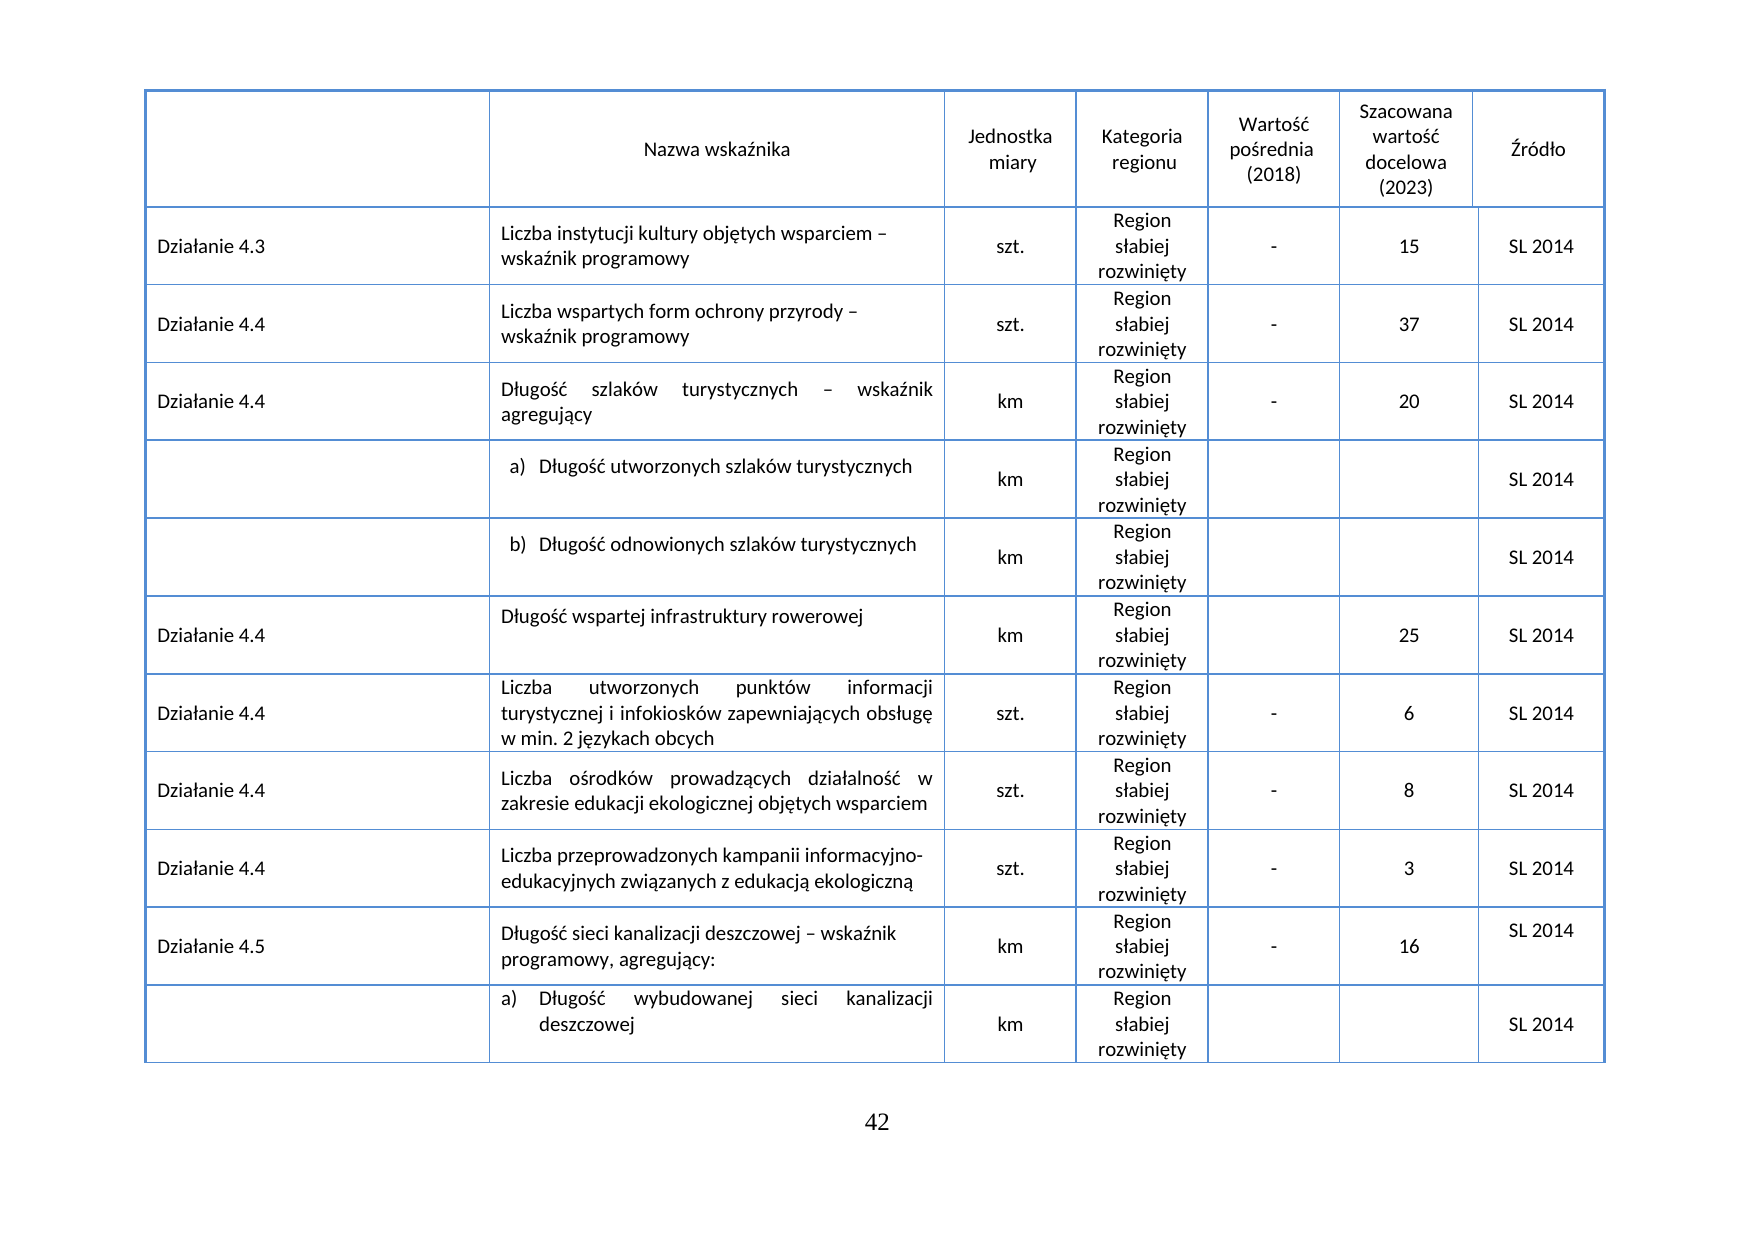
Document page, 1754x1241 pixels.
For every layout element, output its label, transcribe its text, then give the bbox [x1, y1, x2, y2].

table_cell SL 2014 [1479, 285, 1603, 362]
table_cell [1209, 441, 1339, 517]
table_cell Długość sieci kanalizacji deszczowej – wskaźnik programowy, agregujący: [490, 908, 944, 984]
table_header Nazwa wskaźnika [490, 92, 944, 206]
table_cell - [1209, 363, 1339, 439]
table_cell 37 [1340, 285, 1478, 362]
table_cell [1340, 519, 1478, 595]
table_cell Region słabiej rozwinięty [1077, 519, 1207, 595]
table_cell Region słabiej rozwinięty [1077, 441, 1207, 517]
table_cell Region słabiej rozwinięty [1077, 908, 1207, 984]
table_cell SL 2014 [1479, 752, 1603, 828]
table_cell szt. [945, 208, 1075, 284]
table_cell km [945, 519, 1075, 595]
table_header [147, 92, 489, 206]
table_cell 15 [1340, 208, 1478, 284]
table_cell Długość wybudowanej sieci kanalizacji deszczowej [490, 986, 944, 1062]
table_cell Liczba instytucji kultury objętych wsparciem – wskaźnik programowy [490, 208, 944, 284]
table_cell [147, 441, 489, 517]
table_header Wartość pośrednia (2018) [1209, 92, 1339, 206]
table_cell Region słabiej rozwinięty [1077, 675, 1207, 751]
table_header Źródło [1473, 92, 1603, 206]
table_cell Działanie 4.4 [147, 830, 489, 906]
table_cell Działanie 4.4 [147, 363, 489, 439]
table_cell SL 2014 [1479, 908, 1603, 984]
table_cell Region słabiej rozwinięty [1077, 830, 1207, 906]
table_cell 25 [1340, 597, 1478, 673]
table_cell Liczba ośrodków prowadzących działalność w zakresie edukacji ekologicznej objętych wsparciem [490, 752, 944, 828]
table_cell SL 2014 [1479, 441, 1603, 517]
table_cell [1340, 441, 1478, 517]
table_cell - [1209, 908, 1339, 984]
table_cell [1209, 986, 1339, 1062]
table_cell km [945, 986, 1075, 1062]
table_cell Region słabiej rozwinięty [1077, 363, 1207, 439]
table_cell [1209, 519, 1339, 595]
table_cell Liczba utworzonych punktów informacji turystycznej i infokiosków zapewniających obsługę w min. 2 językach obcych [490, 675, 944, 751]
table_cell Region słabiej rozwinięty [1077, 752, 1207, 828]
table_cell [1340, 986, 1478, 1062]
table_cell km [945, 363, 1075, 439]
table_cell szt. [945, 752, 1075, 828]
table_cell [1209, 597, 1339, 673]
table_cell SL 2014 [1479, 597, 1603, 673]
table_cell szt. [945, 285, 1075, 362]
table_cell 8 [1340, 752, 1478, 828]
table_cell km [945, 441, 1075, 517]
table_cell SL 2014 [1479, 208, 1603, 284]
table_cell - [1209, 675, 1339, 751]
table_cell szt. [945, 830, 1075, 906]
table_cell 20 [1340, 363, 1478, 439]
table_cell - [1209, 285, 1339, 362]
table_cell Region słabiej rozwinięty [1077, 986, 1207, 1062]
table_cell 6 [1340, 675, 1478, 751]
table_cell Długość odnowionych szlaków turystycznych [490, 519, 944, 595]
table_cell Działanie 4.4 [147, 597, 489, 673]
table_header Szacowana wartość docelowa (2023) [1340, 92, 1472, 206]
table_cell - [1209, 752, 1339, 828]
table_cell km [945, 908, 1075, 984]
table_cell Region słabiej rozwinięty [1077, 208, 1207, 284]
table_cell Działanie 4.4 [147, 285, 489, 362]
table_cell szt. [945, 675, 1075, 751]
table_cell Długość utworzonych szlaków turystycznych [490, 441, 944, 517]
table_cell Długość wspartej infrastruktury rowerowej [490, 597, 944, 673]
table_cell km [945, 597, 1075, 673]
table_cell - [1209, 208, 1339, 284]
table_cell - [1209, 830, 1339, 906]
table_cell SL 2014 [1479, 986, 1603, 1062]
table_cell [147, 986, 489, 1062]
table_cell SL 2014 [1479, 363, 1603, 439]
table_cell Region słabiej rozwinięty [1077, 597, 1207, 673]
table_cell 3 [1340, 830, 1478, 906]
table_cell Liczba wspartych form ochrony przyrody – wskaźnik programowy [490, 285, 944, 362]
table_cell SL 2014 [1479, 519, 1603, 595]
table_cell SL 2014 [1479, 830, 1603, 906]
table_cell Działanie 4.4 [147, 675, 489, 751]
table_cell SL 2014 [1479, 675, 1603, 751]
table_cell Region słabiej rozwinięty [1077, 285, 1207, 362]
table_cell Działanie 4.3 [147, 208, 489, 284]
table_header Jednostka miary [945, 92, 1075, 206]
table_cell Długość szlaków turystycznych – wskaźnik agregujący [490, 363, 944, 439]
table_cell [147, 519, 489, 595]
table_cell 16 [1340, 908, 1478, 984]
table_cell Działanie 4.5 [147, 908, 489, 984]
table_cell Działanie 4.4 [147, 752, 489, 828]
table_header Kategoria regionu [1077, 92, 1207, 206]
table_cell Liczba przeprowadzonych kampanii informacyjno-edukacyjnych związanych z edukacją ekologiczną [490, 830, 944, 906]
